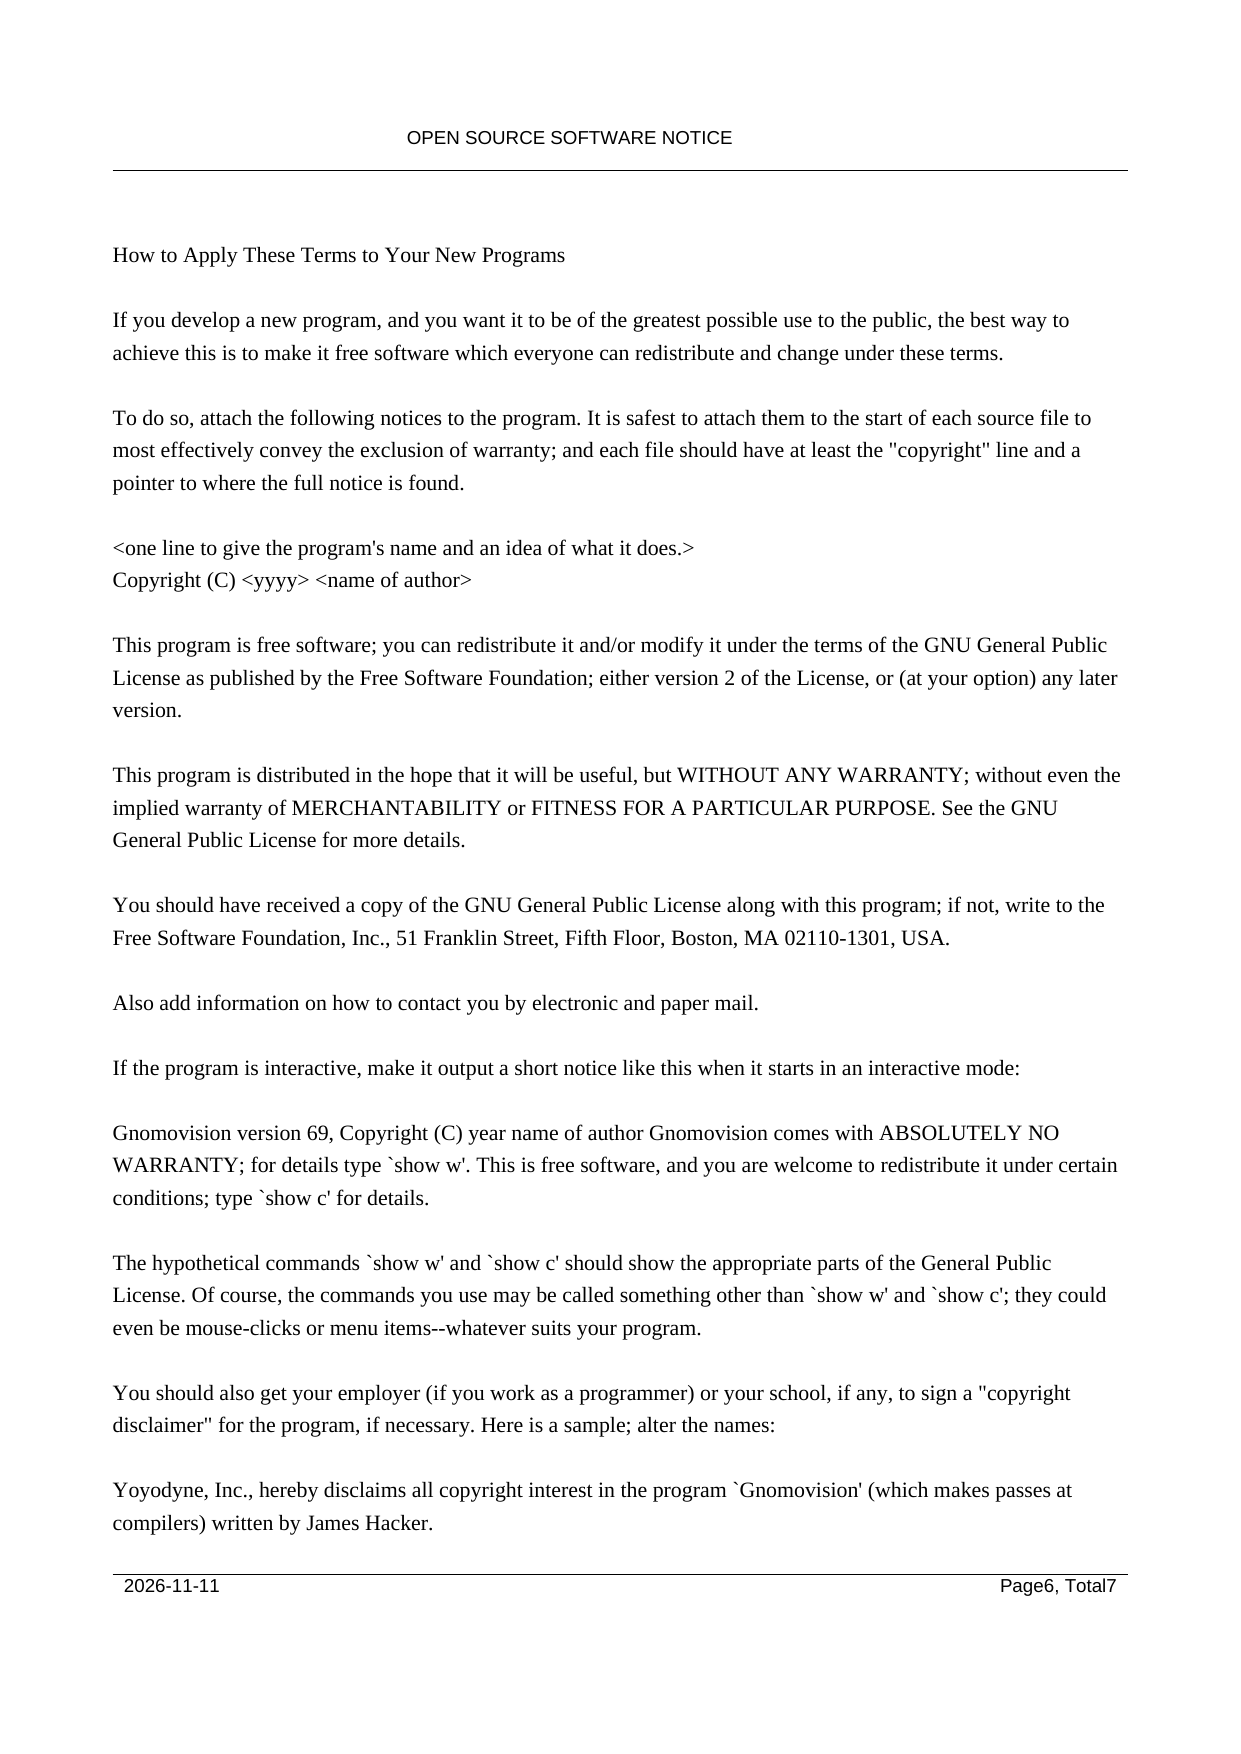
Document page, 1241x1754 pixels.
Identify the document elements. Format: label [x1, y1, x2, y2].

text [112, 206, 1128, 1539]
